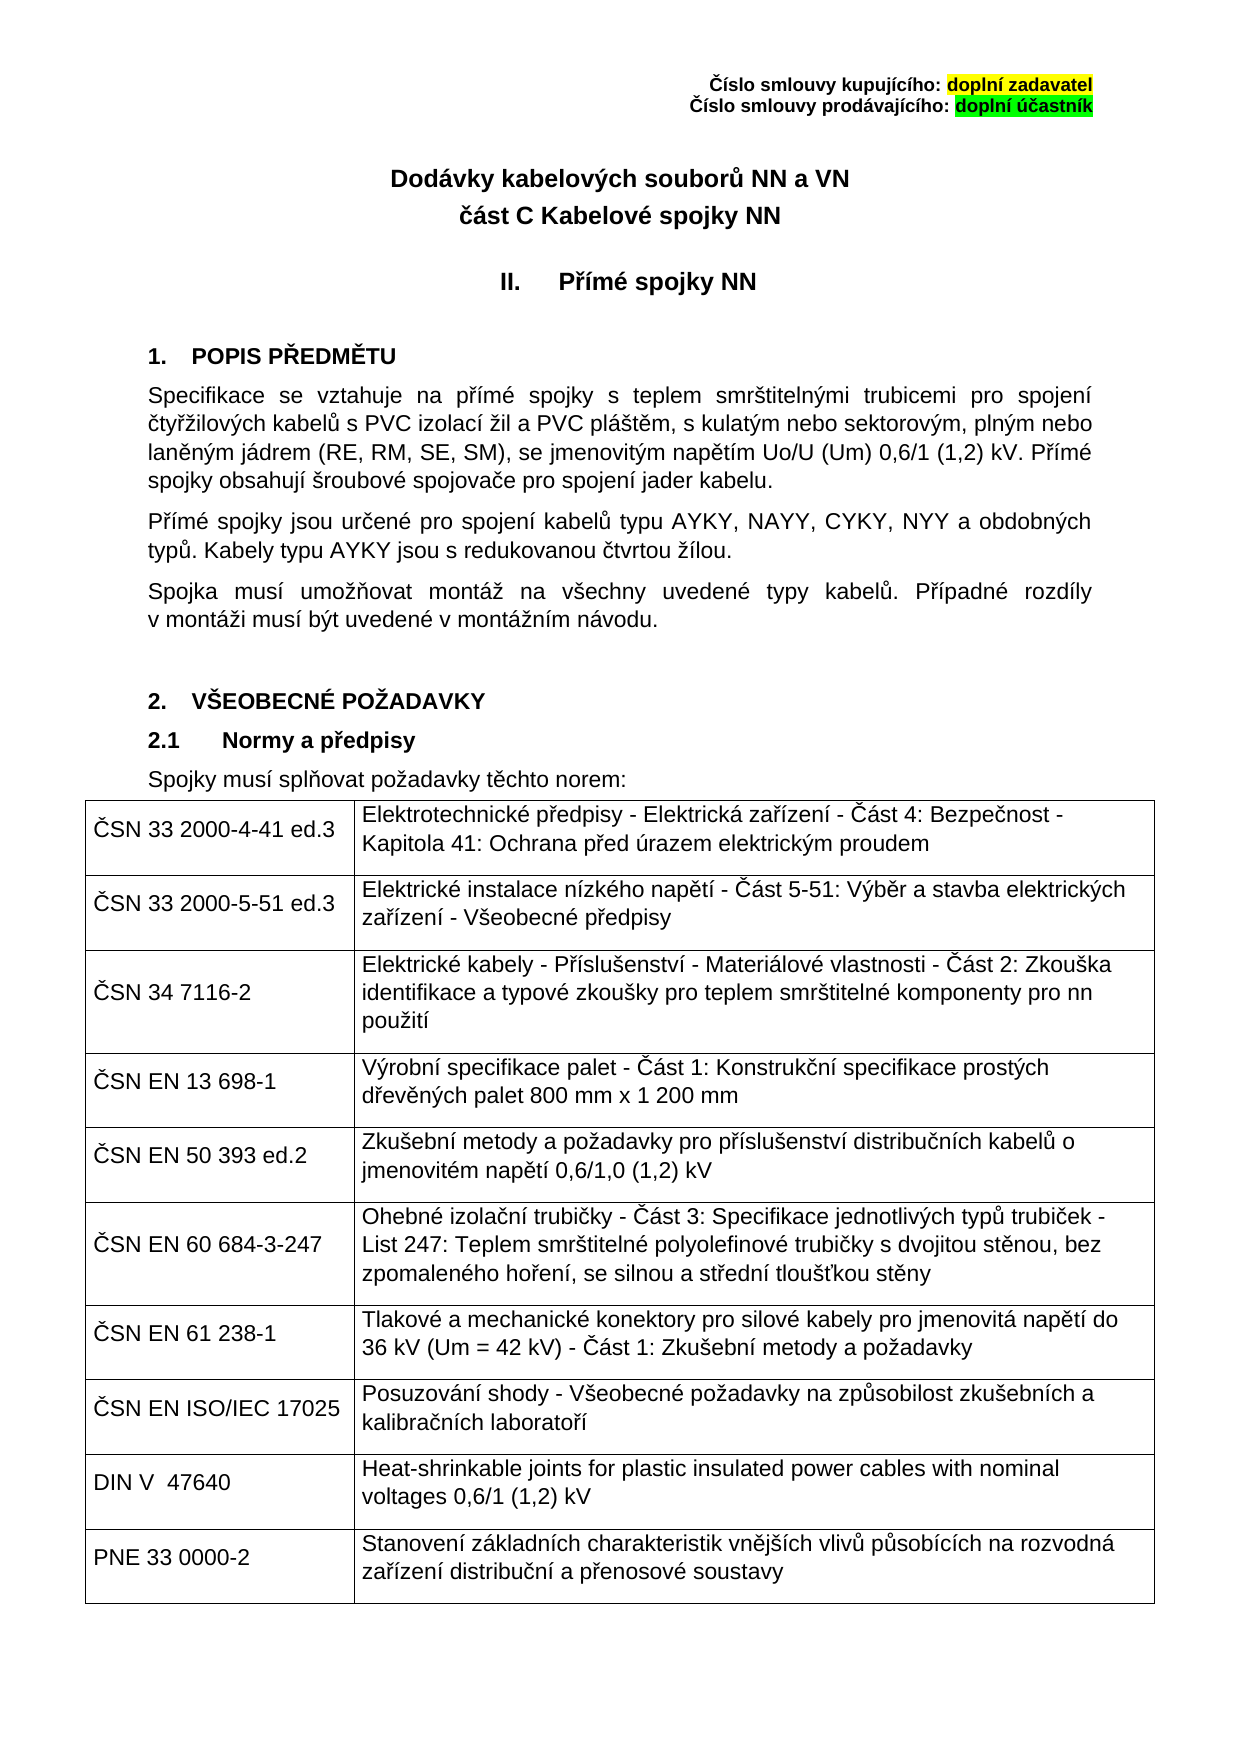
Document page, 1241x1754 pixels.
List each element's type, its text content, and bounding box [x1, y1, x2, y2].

text Přímé spojky jsou určené pro spojení kabelů typu AYKY, NAYY, CYKY, NYY a obdobných typů. Kabely typu AYKY jsou s redukovanou čtvrtou žílou. [148, 508, 1093, 563]
table_cell ČSN EN 61 238-1 [86, 1306, 354, 1379]
text Specifikace se vztahuje na přímé spojky s teplem smrštitelnými trubicemi pro spojení čtyřžilových kabelů s PVC izolací žil a PVC pláštěm, s kulatým nebo sektorovým, plným nebo laněným jádrem (RE, RM, SE, SM), se jmenovitým napětím Uo/U (Um) 0,6/1 (1,2) kV. Přímé spojky obsahují šroubové spojovače pro spojení jader kabelu. [148, 382, 1093, 494]
table_cell ČSN 33 2000-5-51 ed.3 [86, 876, 354, 949]
table_header Elektrotechnické předpisy - Elektrická zařízení - Část 4: Bezpečnost - Kapitola 41: Ochrana před úrazem elektrickým proudem [355, 801, 1154, 875]
table_cell ČSN EN 50 393 ed.2 [86, 1128, 354, 1202]
table_cell Elektrické kabely - Příslušenství - Materiálové vlastnosti - Část 2: Zkouška identifikace a typové zkoušky pro teplem smrštitelné komponenty pro nn použití [355, 951, 1154, 1052]
table_cell PNE 33 0000-2 [86, 1530, 354, 1603]
table_cell Výrobní specifikace palet - Část 1: Konstrukční specifikace prostých dřevěných palet 800 mm x 1 200 mm [355, 1054, 1154, 1127]
list Všeobecné požadavky [148, 688, 1093, 714]
list Normy a předpisy [148, 727, 1093, 753]
table_cell ČSN EN 60 684-3-247 [86, 1203, 354, 1305]
table_cell ČSN EN ISO/IEC 17025 [86, 1380, 354, 1454]
table_cell Ohebné izolační trubičky - Část 3: Specifikace jednotlivých typů trubiček - List 247: Teplem smrštitelné polyolefinové trubičky s dvojitou stěnou, bez zpomaleného hoření, se silnou a střední tloušťkou stěny [355, 1203, 1154, 1305]
list Popis předmětu [148, 343, 1093, 369]
table_header ČSN 33 2000-4-41 ed.3 [86, 801, 354, 875]
list Přímé spojky NN [185, 267, 1093, 295]
table_cell DIN V 47640 [86, 1455, 354, 1528]
table_cell Tlakové a mechanické konektory pro silové kabely pro jmenovitá napětí do 36 kV (Um = 42 kV) - Část 1: Zkušební metody a požadavky [355, 1306, 1154, 1379]
table_cell Heat-shrinkable joints for plastic insulated power cables with nominal voltages 0,6/1 (1,2) kV [355, 1455, 1154, 1528]
table_cell ČSN 34 7116-2 [86, 951, 354, 1052]
table_cell Posuzování shody - Všeobecné požadavky na způsobilost zkušebních a kalibračních laboratoří [355, 1380, 1154, 1454]
table_cell ČSN EN 13 698-1 [86, 1054, 354, 1127]
table_cell Elektrické instalace nízkého napětí - Část 5-51: Výběr a stavba elektrických zařízení - Všeobecné předpisy [355, 876, 1154, 949]
table_cell Stanovení základních charakteristik vnějších vlivů působících na rozvodná zařízení distribuční a přenosové soustavy [355, 1530, 1154, 1603]
table_cell Zkušební metody a požadavky pro příslušenství distribučních kabelů o jmenovitém napětí 0,6/1,0 (1,2) kV [355, 1128, 1154, 1202]
text Spojky musí splňovat požadavky těchto norem: [148, 766, 1093, 792]
text Spojka musí umožňovat montáž na všechny uvedené typy kabelů. Případné rozdíly v montáži musí být uvedené v montážním návodu. [148, 578, 1093, 632]
